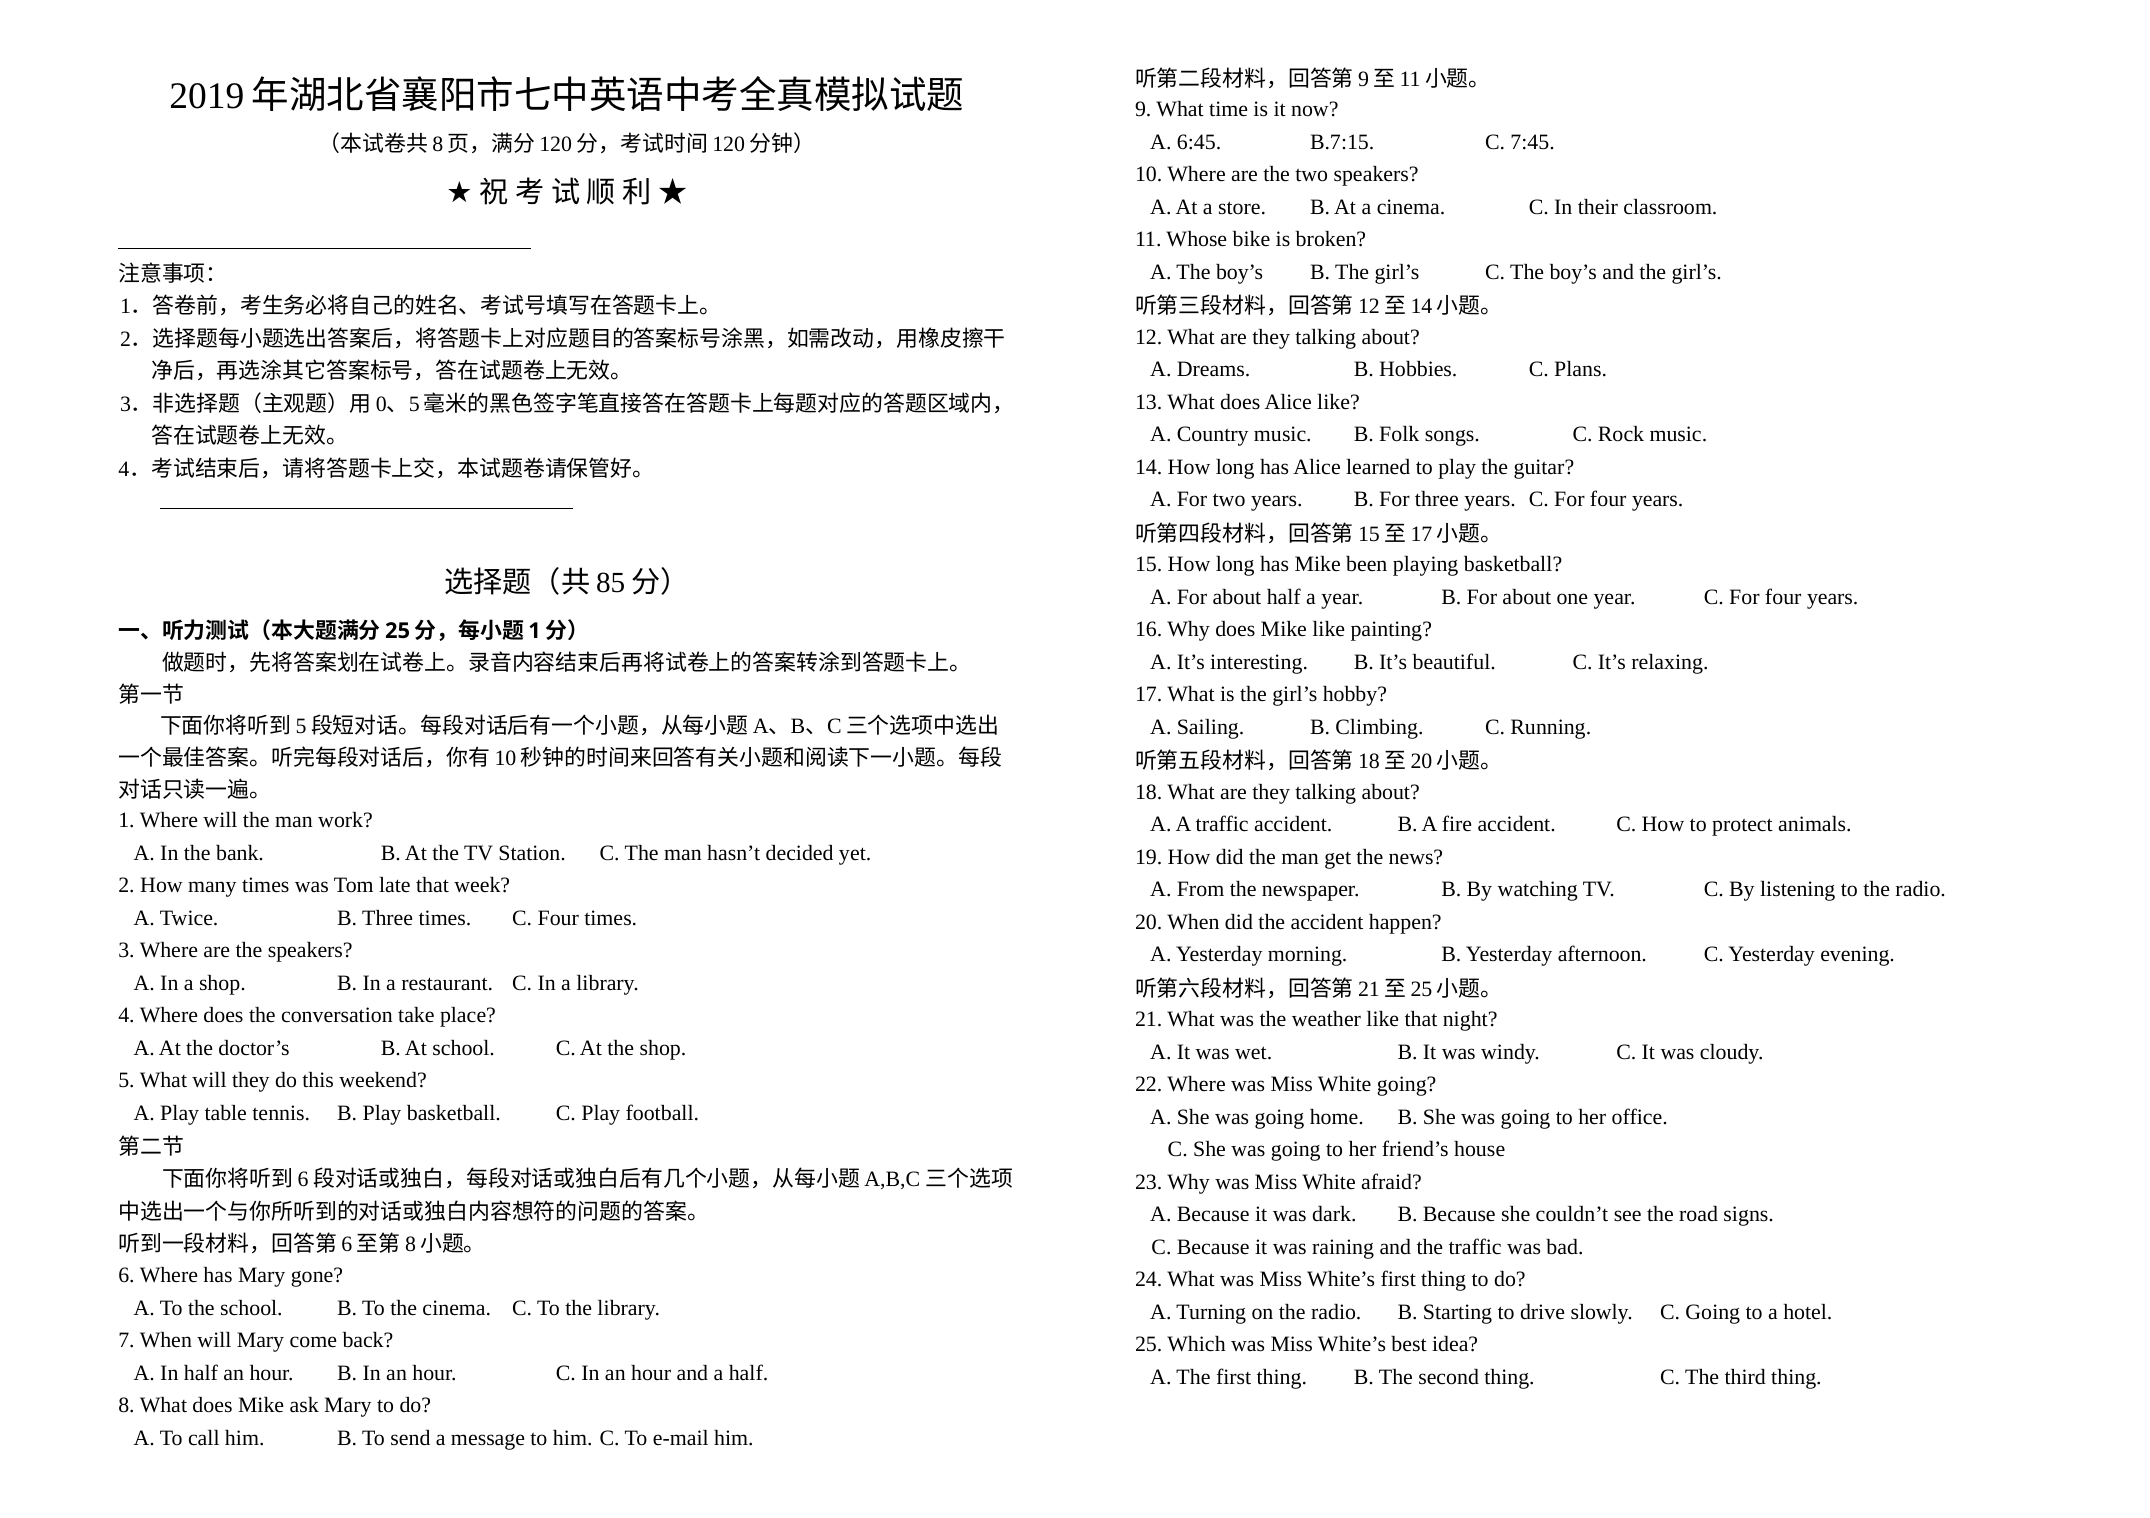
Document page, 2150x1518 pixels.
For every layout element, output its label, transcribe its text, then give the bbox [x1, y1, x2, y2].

text A. The boy’s B. The girl’s C. The boy’s and the girl’s. [1135, 255, 2031, 288]
text A. For about half a year. B. For about one year. C. For four years. [1135, 580, 2031, 613]
text 16. Why does Mike like painting? [1135, 613, 2031, 645]
text 17. What is the girl’s hobby? [1135, 678, 2031, 710]
text A. Yesterday morning. B. Yesterday afternoon. C. Yesterday evening. [1135, 938, 2031, 970]
text 3. Where are the speakers? [118, 933, 1015, 966]
text 3．非选择题（主观题）用0、5毫米的黑色签字笔直接答在答题卡上每题对应的答题区域内，答在试题卷上无效。 [120, 385, 1015, 450]
text 20. When did the accident happen? [1135, 905, 2031, 938]
text 7. When will Mary come back? [118, 1323, 1015, 1356]
text 做题时，先将答案划在试卷上。录音内容结束后再将试卷上的答案转涂到答题卡上。 [162, 645, 1015, 677]
text 10. Where are the two speakers? [1135, 158, 2031, 190]
text 19. How did the man get the news? [1135, 840, 2031, 873]
text A. In half an hour. B. In an hour. C. In an hour and a half. [118, 1356, 1015, 1388]
text A. In a shop. B. In a restaurant. C. In a library. [118, 966, 1015, 998]
text A. Turning on the radio. B. Starting to drive slowly. C. Going to a hotel. [1135, 1295, 2031, 1328]
text 24. What was Miss White’s first thing to do? [1135, 1263, 2031, 1295]
text 下面你将听到6段对话或独白，每段对话或独白后有几个小题，从每小题A,B,C 三个选项中选出一个与你所听到的对话或独白内容想符的问题的答案。 [118, 1161, 1015, 1226]
text 第二节 [118, 1128, 1015, 1161]
text A. To call him. B. To send a message to him. C. To e-mail him. [118, 1421, 1015, 1453]
text 21. What was the weather like that night? [1135, 1003, 2031, 1035]
text 8. What does Mike ask Mary to do? [118, 1388, 1015, 1421]
text A. At the doctor’s B. At school. C. At the shop. [118, 1031, 1015, 1063]
text （本试卷共8页，满分120分，考试时间120分钟） [118, 125, 1015, 158]
text 一、听力测试（本大题满分25分，每小题1分） [118, 613, 1015, 645]
text 听第六段材料，回答第21至25小题。 [1135, 970, 2031, 1003]
text A. A traffic accident. B. A fire accident. C. How to protect animals. [1135, 808, 2031, 840]
text A. Sailing. B. Climbing. C. Running. [1135, 710, 2031, 743]
text 4．考试结束后，请将答题卡上交，本试题卷请保管好。 [118, 450, 1015, 483]
text 听到一段材料，回答第6至第8小题。 [118, 1226, 1015, 1258]
text 1．答卷前，考生务必将自己的姓名、考试号填写在答题卡上。 [120, 288, 1015, 320]
text A. Because it was dark. B. Because she couldn’t see the road signs. [1135, 1198, 2031, 1230]
text A. To the school. B. To the cinema. C. To the library. [118, 1291, 1015, 1323]
text 22. Where was Miss White going? [1135, 1068, 2031, 1100]
text 5. What will they do this weekend? [118, 1063, 1015, 1096]
text A. Dreams. B. Hobbies. C. Plans. [1135, 353, 2031, 385]
text 听第三段材料，回答第12至14小题。 [1135, 288, 2031, 320]
text 14. How long has learned to play the guitar? [1135, 450, 2031, 483]
text A. For two years. B. For three years. C. For four years. [1135, 483, 2031, 515]
text 15. How long has Mike been playing basketball? [1135, 548, 2031, 580]
text A. Twice. B. Three times. C. Four times. [118, 901, 1015, 933]
text ★ 祝 考 试 顺 利 ★ [118, 158, 1015, 223]
text 25. Which was Miss White’s best idea? [1135, 1328, 2031, 1360]
text 第一节 [118, 677, 1015, 708]
text 1. Where will the man work? [118, 803, 1015, 836]
text 听第二段材料，回答第9至11小题。 [1135, 60, 2031, 93]
text 12. What are they talking about? [1135, 320, 2031, 353]
text 2. How many times was Tom late that week? [118, 868, 1015, 901]
text A. From the newspaper. B. By watching TV. C. By listening to the radio. [1135, 873, 2031, 905]
text 18. What are they talking about? [1135, 775, 2031, 808]
text A. The first thing. B. The second thing. C. The third thing. [1135, 1360, 2031, 1393]
text 听第四段材料，回答第15至17小题。 [1135, 515, 2031, 548]
text 2019年湖北省襄阳市七中英语中考全真模拟试题 [118, 60, 1015, 125]
text 23. Why was Miss White afraid? [1135, 1165, 2031, 1198]
text A. 6:45. B.7:15. C. 7:45. [1135, 125, 2031, 158]
text 下面你将听到5段短对话。每段对话后有一个小题，从每小题A、B、C三个选项中选出一个最佳答案。听完每段对话后，你有10秒钟的时间来回答有关小题和阅读下一小题。每段对话只读一遍。 [118, 708, 1015, 803]
text A. She was going home. B. She was going to her office. [1135, 1100, 2031, 1133]
text C. She was going to her friend’s house [1135, 1133, 2031, 1165]
text 11. Whose bike is broken? [1135, 223, 2031, 255]
text A. In the bank. B. At the TV Station. C. The man hasn’t decided yet. [118, 836, 1015, 868]
text 2．选择题每小题选出答案后，将答题卡上对应题目的答案标号涂黑，如需改动，用橡皮擦干净后，再选涂其它答案标号，答在试题卷上无效。 [120, 320, 1015, 385]
text 听第五段材料，回答第18至20小题。 [1135, 743, 2031, 775]
text A. It was wet. B. It was windy. C. It was cloudy. [1135, 1035, 2031, 1068]
text 4. Where does the conversation take place? [118, 998, 1015, 1031]
text A. It’s interesting. B. It’s beautiful. C. It’s relaxing. [1135, 645, 2031, 678]
text 13. What does like? [1135, 385, 2031, 418]
text 6. Where has Mary gone? [118, 1258, 1015, 1291]
text A. Play table tennis. B. Play basketball. C. Play football. [118, 1096, 1015, 1128]
text A. Country music. B. Folk songs. C. Rock music. [1135, 418, 2031, 450]
text C. Because it was raining and the traffic was bad. [1135, 1230, 2031, 1263]
text A. At a store. B. At a cinema. C. In their classroom. [1135, 190, 2031, 223]
text 注意事项： [118, 255, 1015, 288]
text 选择题（共85分） [118, 548, 1015, 613]
text 9. What time is it now? [1135, 93, 2031, 125]
